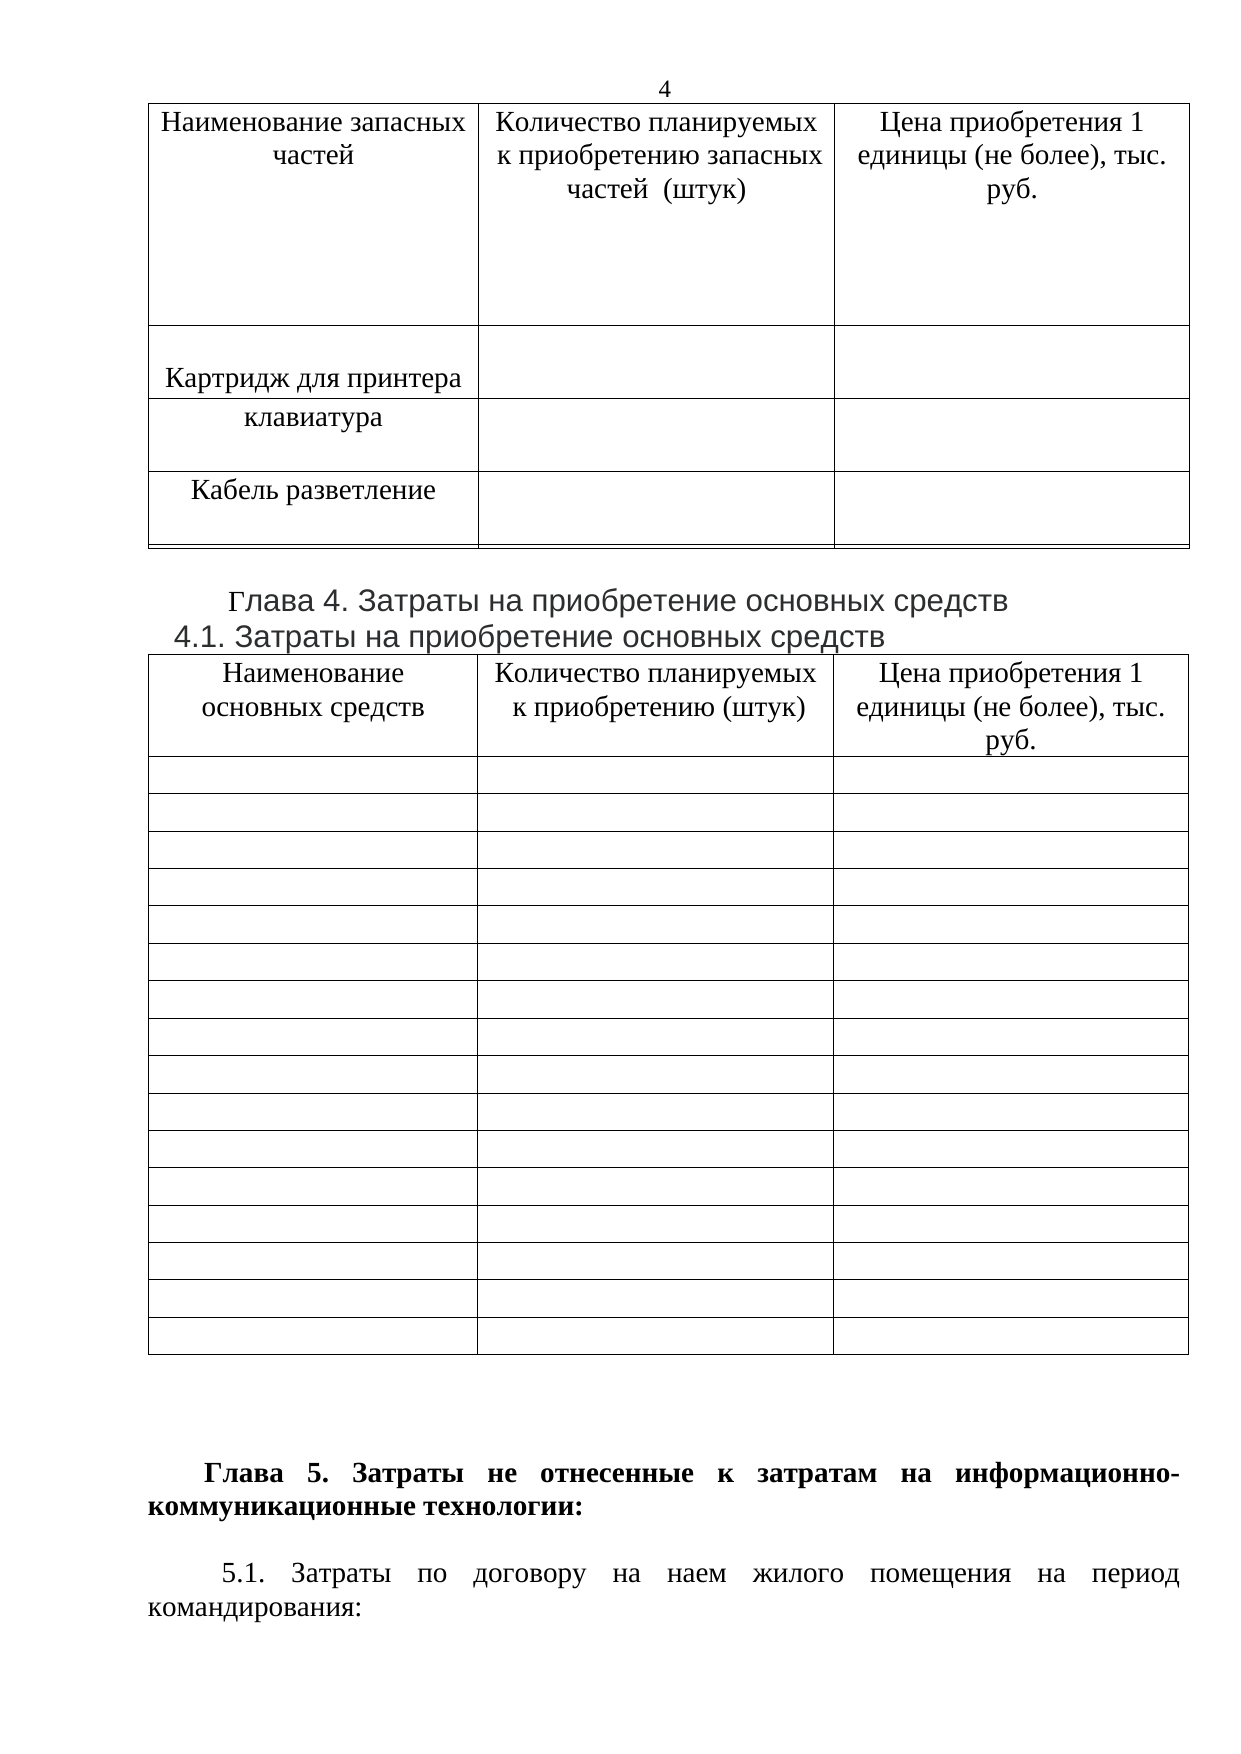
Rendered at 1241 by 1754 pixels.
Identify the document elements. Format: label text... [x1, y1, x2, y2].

table_cell [834, 1056, 1188, 1092]
table_cell [478, 1243, 833, 1279]
table_header Наименование запасных частей [149, 104, 478, 325]
table_cell [149, 1056, 477, 1092]
table_cell [149, 1318, 477, 1354]
table_cell [149, 1206, 477, 1242]
table_cell [834, 1094, 1188, 1130]
table_cell [149, 1094, 477, 1130]
table_cell [478, 981, 833, 1018]
table_cell [834, 906, 1188, 943]
table_cell [149, 1168, 477, 1204]
table_cell [834, 944, 1188, 980]
table_cell [835, 472, 1189, 544]
table_cell [834, 869, 1188, 905]
table_cell [479, 399, 834, 471]
table_cell [834, 1131, 1188, 1167]
table_cell [834, 1243, 1188, 1279]
table_cell [834, 832, 1188, 868]
table_header Количество планируемых к приобретению (штук) [478, 655, 833, 756]
table_cell [478, 906, 833, 943]
table_cell [478, 1131, 833, 1167]
table_cell [478, 1280, 833, 1317]
table_cell [149, 1019, 477, 1055]
table_header Цена приобретения 1 единицы (не более), тыс. руб. [834, 655, 1188, 756]
table_header Цена приобретения 1 единицы (не более), тыс. руб. [835, 104, 1189, 325]
table_cell [149, 757, 477, 793]
table_cell [478, 794, 833, 831]
table_cell клавиатура [149, 399, 478, 471]
table_cell [834, 1206, 1188, 1242]
table_cell [835, 326, 1189, 398]
table_cell [149, 832, 477, 868]
table_cell [149, 906, 477, 943]
table_cell [149, 1131, 477, 1167]
text 5.1. Затраты по договору на наем жилого помещения на период командирования: [148, 1555, 1181, 1622]
table_cell [478, 869, 833, 905]
table_cell [149, 981, 477, 1018]
table_cell [478, 832, 833, 868]
table_cell [149, 1280, 477, 1317]
table_cell [149, 869, 477, 905]
table_cell [834, 794, 1188, 831]
table_cell Кабель разветление [149, 472, 478, 544]
table_cell [149, 794, 477, 831]
text Глава 4. Затраты на приобретение основных средств 4.1. Затраты на приобретение основных средств [148, 582, 1181, 654]
table_cell [834, 1280, 1188, 1317]
table_cell Картридж для принтера [149, 326, 478, 398]
table_cell [834, 1318, 1188, 1354]
table_cell [478, 1019, 833, 1055]
table_cell [835, 399, 1189, 471]
table_cell [834, 981, 1188, 1018]
table_cell [479, 326, 834, 398]
table_cell [478, 944, 833, 980]
table_cell [478, 1168, 833, 1204]
table_cell [479, 472, 834, 544]
text Глава 5. Затраты не отнесенные к затратам на информационно-коммуникационные технологии: [148, 1455, 1181, 1522]
table_cell [478, 757, 833, 793]
table_header Наименование основных средств [149, 655, 477, 756]
table_cell [834, 1168, 1188, 1204]
table_cell [149, 1243, 477, 1279]
table_cell [478, 1056, 833, 1092]
table_cell [149, 944, 477, 980]
table_cell [834, 757, 1188, 793]
table_cell [834, 1019, 1188, 1055]
table_cell [478, 1206, 833, 1242]
table_cell [478, 1318, 833, 1354]
table_header Количество планируемых к приобретению запасных частей (штук) [479, 104, 834, 325]
table_cell [478, 1094, 833, 1130]
